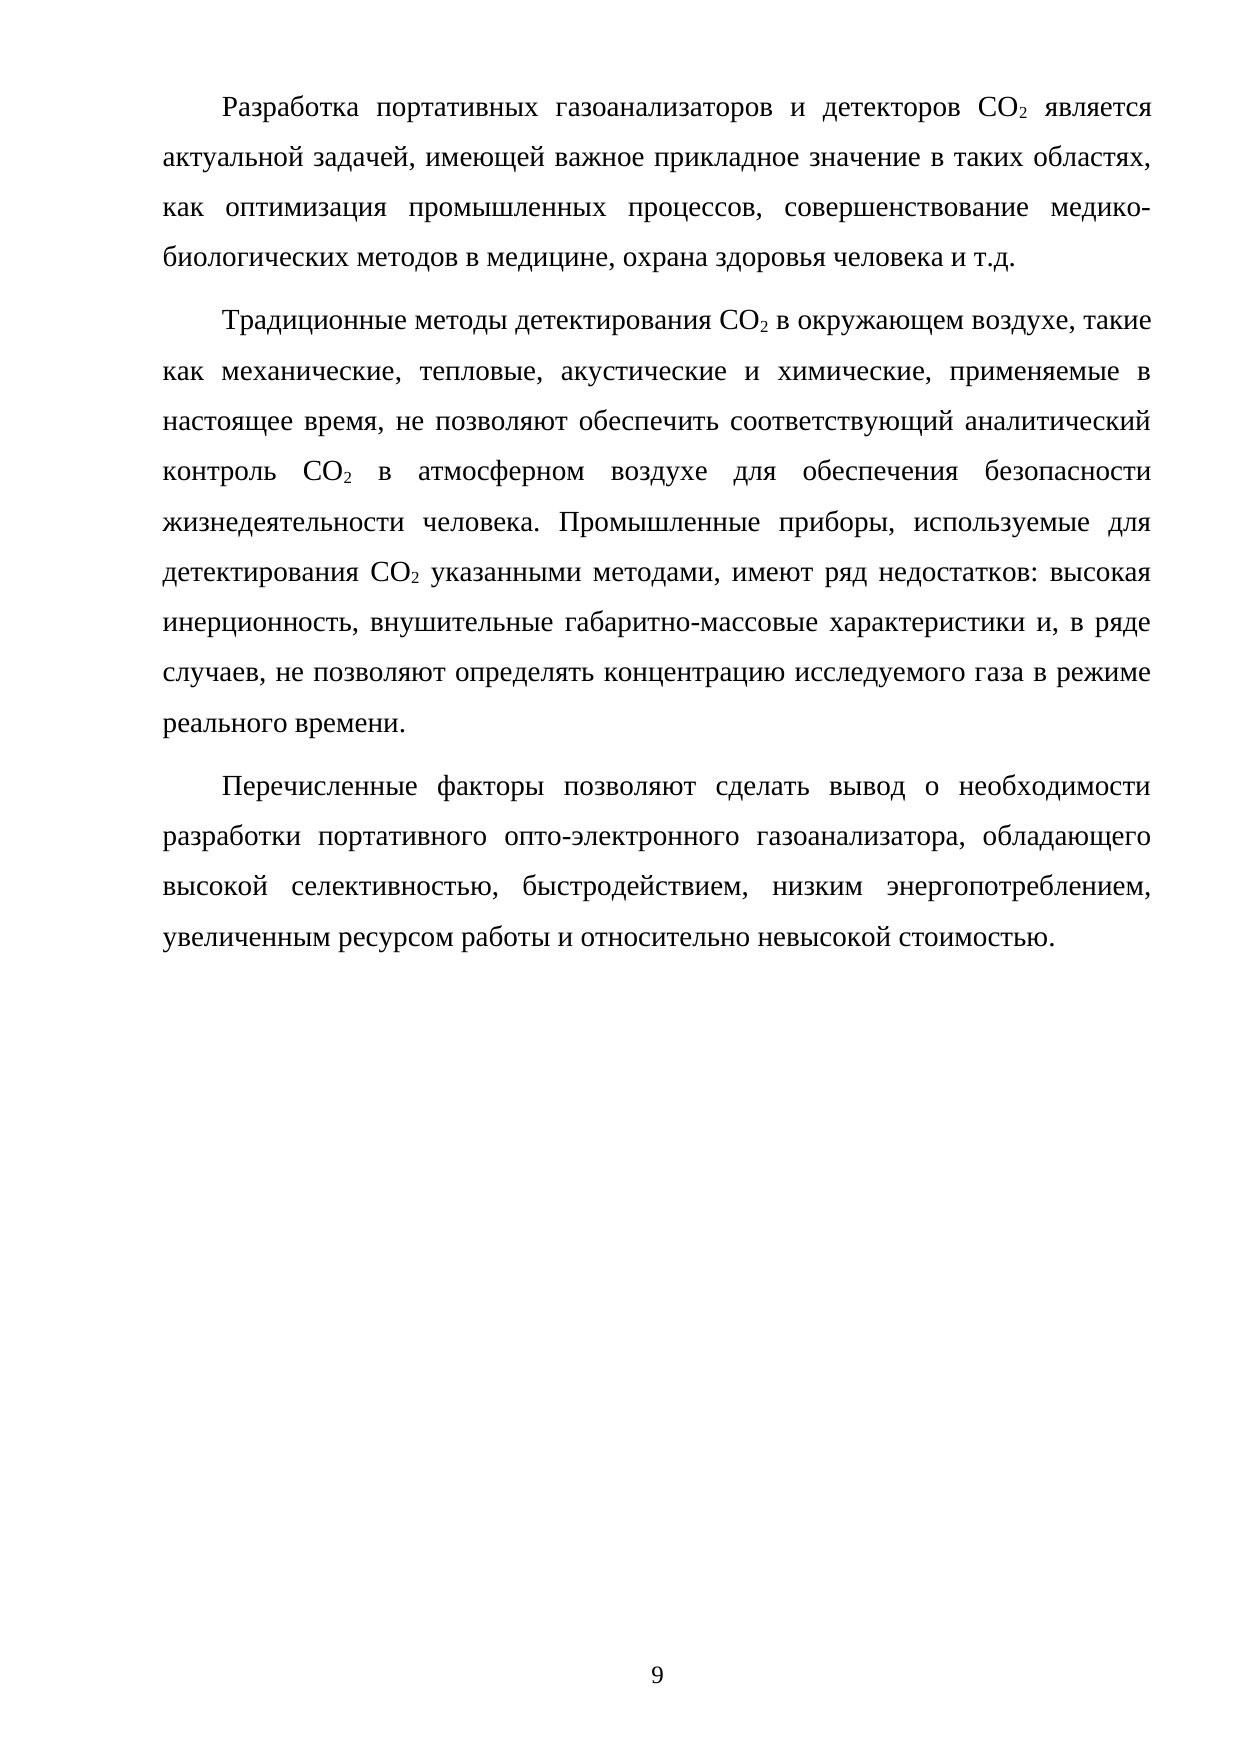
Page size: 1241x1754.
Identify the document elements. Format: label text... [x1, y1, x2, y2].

text Разработка портативных газоанализаторов и детекторов СО2 является актуальной задачей, имеющей важное прикладное значение в таких областях, как оптимизация промышленных процессов, совершенствование медико-биологических методов в медицине, охрана здоровья человека и т.д. [162, 89, 1152, 273]
text Традиционные методы детектирования СО2 в окружающем воздухе, такие как механические, тепловые, акустические и химические, применяемые в настоящее время, не позволяют обеспечить соответствующий аналитический контроль СО2 в атмосферном воздухе для обеспечения безопасности жизнедеятельности человека. Промышленные приборы, используемые для детектирования СО2 указанными методами, имеют ряд недостатков: высокая инерционность, внушительные габаритно-массовые характеристики и, в ряде случаев, не позволяют определять концентрацию исследуемого газа в режиме реального времени. [162, 302, 1152, 738]
text Перечисленные факторы позволяют сделать вывод о необходимости разработки портативного опто-электронного газоанализатора, обладающего высокой селективностью, быстродействием, низким энергопотреблением, увеличенным ресурсом работы и относительно невысокой стоимостью. [162, 768, 1152, 952]
